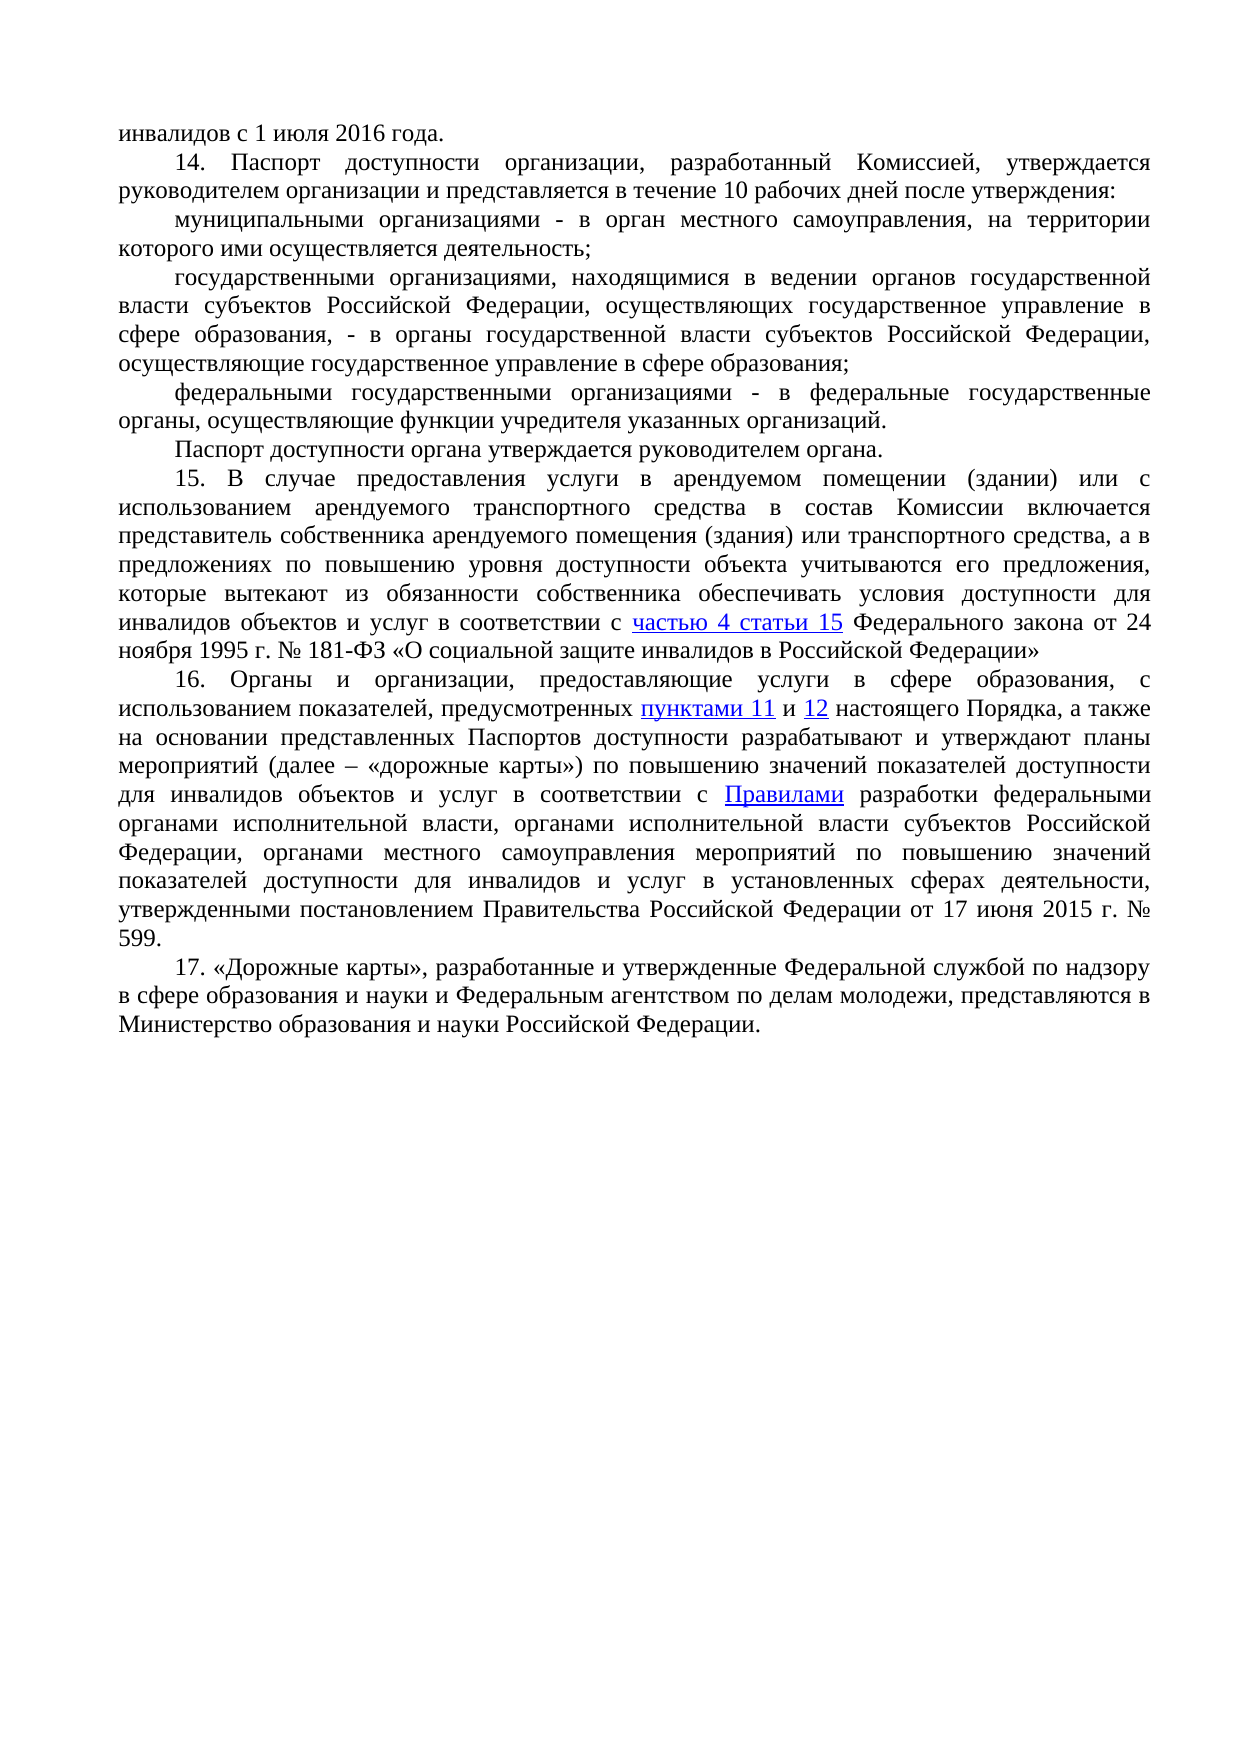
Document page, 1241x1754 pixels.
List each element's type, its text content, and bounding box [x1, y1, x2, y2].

text муниципальными организациями - в орган местного самоуправления, на территории которого ими осуществляется деятельность; [118, 204, 1152, 262]
text Паспорт доступности органа утверждается руководителем органа. [118, 434, 1152, 463]
text государственными организациями, находящимися в ведении органов государственной власти субъектов Российской Федерации, осуществляющих государственное управление в сфере образования, - в органы государственной власти субъектов Российской Федерации, осуществляющие государственное управление в сфере образования; [118, 262, 1152, 377]
text 16. Органы и организации, предоставляющие услуги в сфере образования, с использованием показателей, предусмотренных пунктами 11 и 12 настоящего Порядка, а также на основании представленных Паспортов доступности разрабатывают и утверждают планы мероприятий (далее – «дорожные карты») по повышению значений показателей доступности для инвалидов объектов и услуг в соответствии с Правилами разработки федеральными органами исполнительной власти, органами исполнительной власти субъектов Российской Федерации, органами местного самоуправления мероприятий по повышению значений показателей доступности для инвалидов и услуг в установленных сферах деятельности, утвержденными постановлением Правительства Российской Федерации от 17 июня 2015 г. № 599. [118, 664, 1152, 952]
text федеральными государственными организациями - в федеральные государственные органы, осуществляющие функции учредителя указанных организаций. [118, 377, 1152, 434]
text 15. В случае предоставления услуги в арендуемом помещении (здании) или с использованием арендуемого транспортного средства в состав Комиссии включается представитель собственника арендуемого помещения (здания) или транспортного средства, а в предложениях по повышению уровня доступности объекта учитываются его предложения, которые вытекают из обязанности собственника обеспечивать условия доступности для инвалидов объектов и услуг в соответствии с частью 4 статьи 15 Федерального закона от 24 ноября 1995 г. № 181-ФЗ «О социальной защите инвалидов в Российской Федерации» [118, 463, 1152, 664]
text 17. «Дорожные карты», разработанные и утвержденные Федеральной службой по надзору в сфере образования и науки и Федеральным агентством по делам молодежи, представляются в Министерство образования и науки Российской Федерации. [118, 952, 1152, 1038]
text 14. Паспорт доступности организации, разработанный Комиссией, утверждается руководителем организации и представляется в течение 10 рабочих дней после утверждения: [118, 147, 1152, 204]
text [118, 118, 1152, 147]
